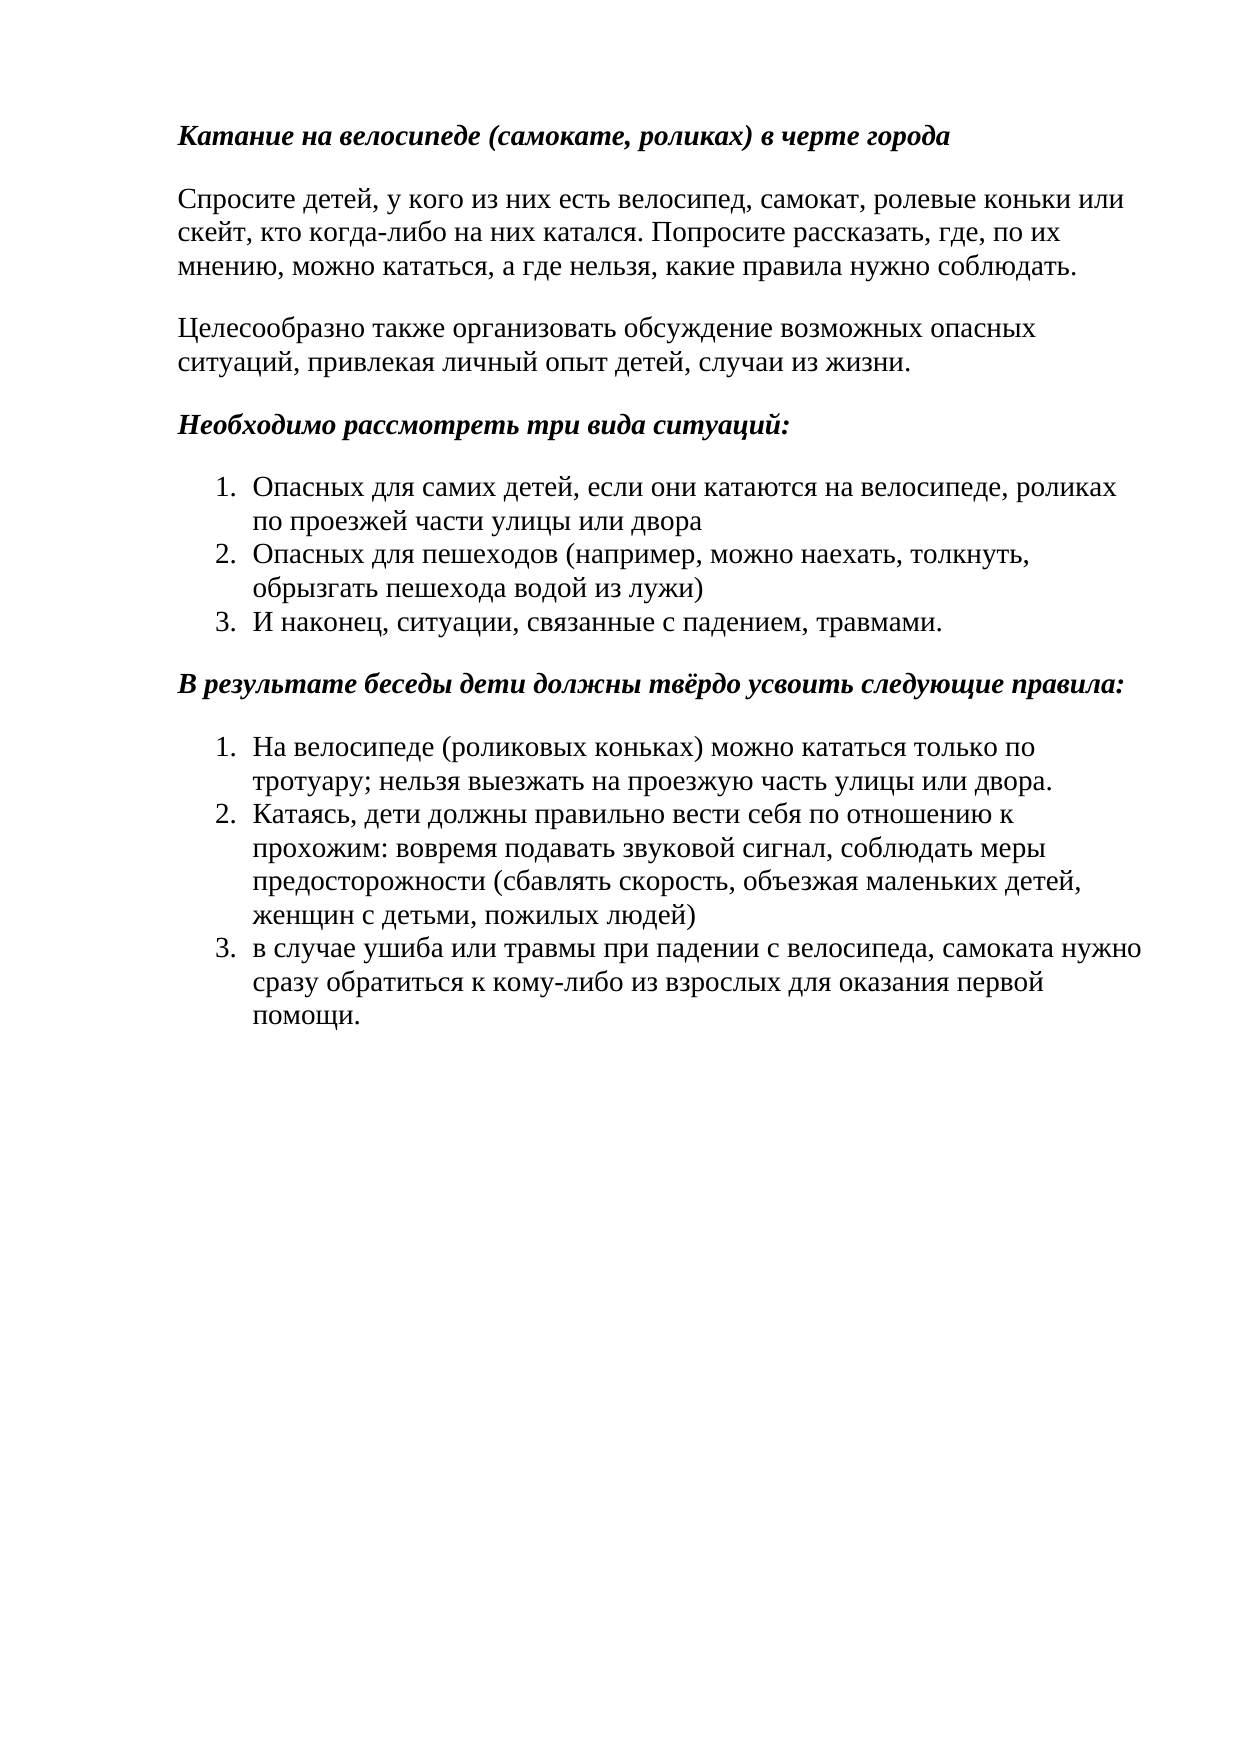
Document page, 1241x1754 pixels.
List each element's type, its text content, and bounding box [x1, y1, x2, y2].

text Спросите детей, у кого из них есть велосипед, самокат, ролевые коньки или скейт, кто когда-либо на них катался. Попросите рассказать, где, по их мнению, можно кататься, а где нельзя, какие правила нужно соблюдать. [177, 181, 1152, 281]
text Целесообразно также организовать обсуждение возможных опасных ситуаций, привлекая личный опыт детей, случаи из жизни. [177, 311, 1152, 378]
list Опасных для пешеходов (например, можно наехать, толкнуть, обрызгать пешехода водой из лужи) [215, 537, 1152, 604]
text Катание на велосипеде (самокате, роликах) в черте города [177, 118, 1152, 152]
text В результате беседы дети должны твёрдо усвоить следующие правила: [177, 666, 1152, 700]
list На велосипеде (роликовых коньках) можно кататься только по тротуару; нельзя выезжать на проезжую часть улицы или двора. [215, 729, 1152, 796]
list в случае ушиба или травмы при падении с велосипеда, самоката нужно сразу обратиться к кому-либо из взрослых для оказания первой помощи. [215, 930, 1152, 1031]
list Опасных для самих детей, если они катаются на велосипеде, роликах по проезжей части улицы или двора [215, 469, 1152, 537]
list И наконец, ситуации, связанные с падением, травмами. [215, 604, 1152, 637]
list Катаясь, дети должны правильно вести себя по отношению к прохожим: вовремя подавать звуковой сигнал, соблюдать меры предосторожности (сбавлять скорость, объезжая маленьких детей, женщин с детьми, пожилых людей) [215, 796, 1152, 930]
text Необходимо рассмотреть три вида ситуаций: [177, 407, 1152, 440]
